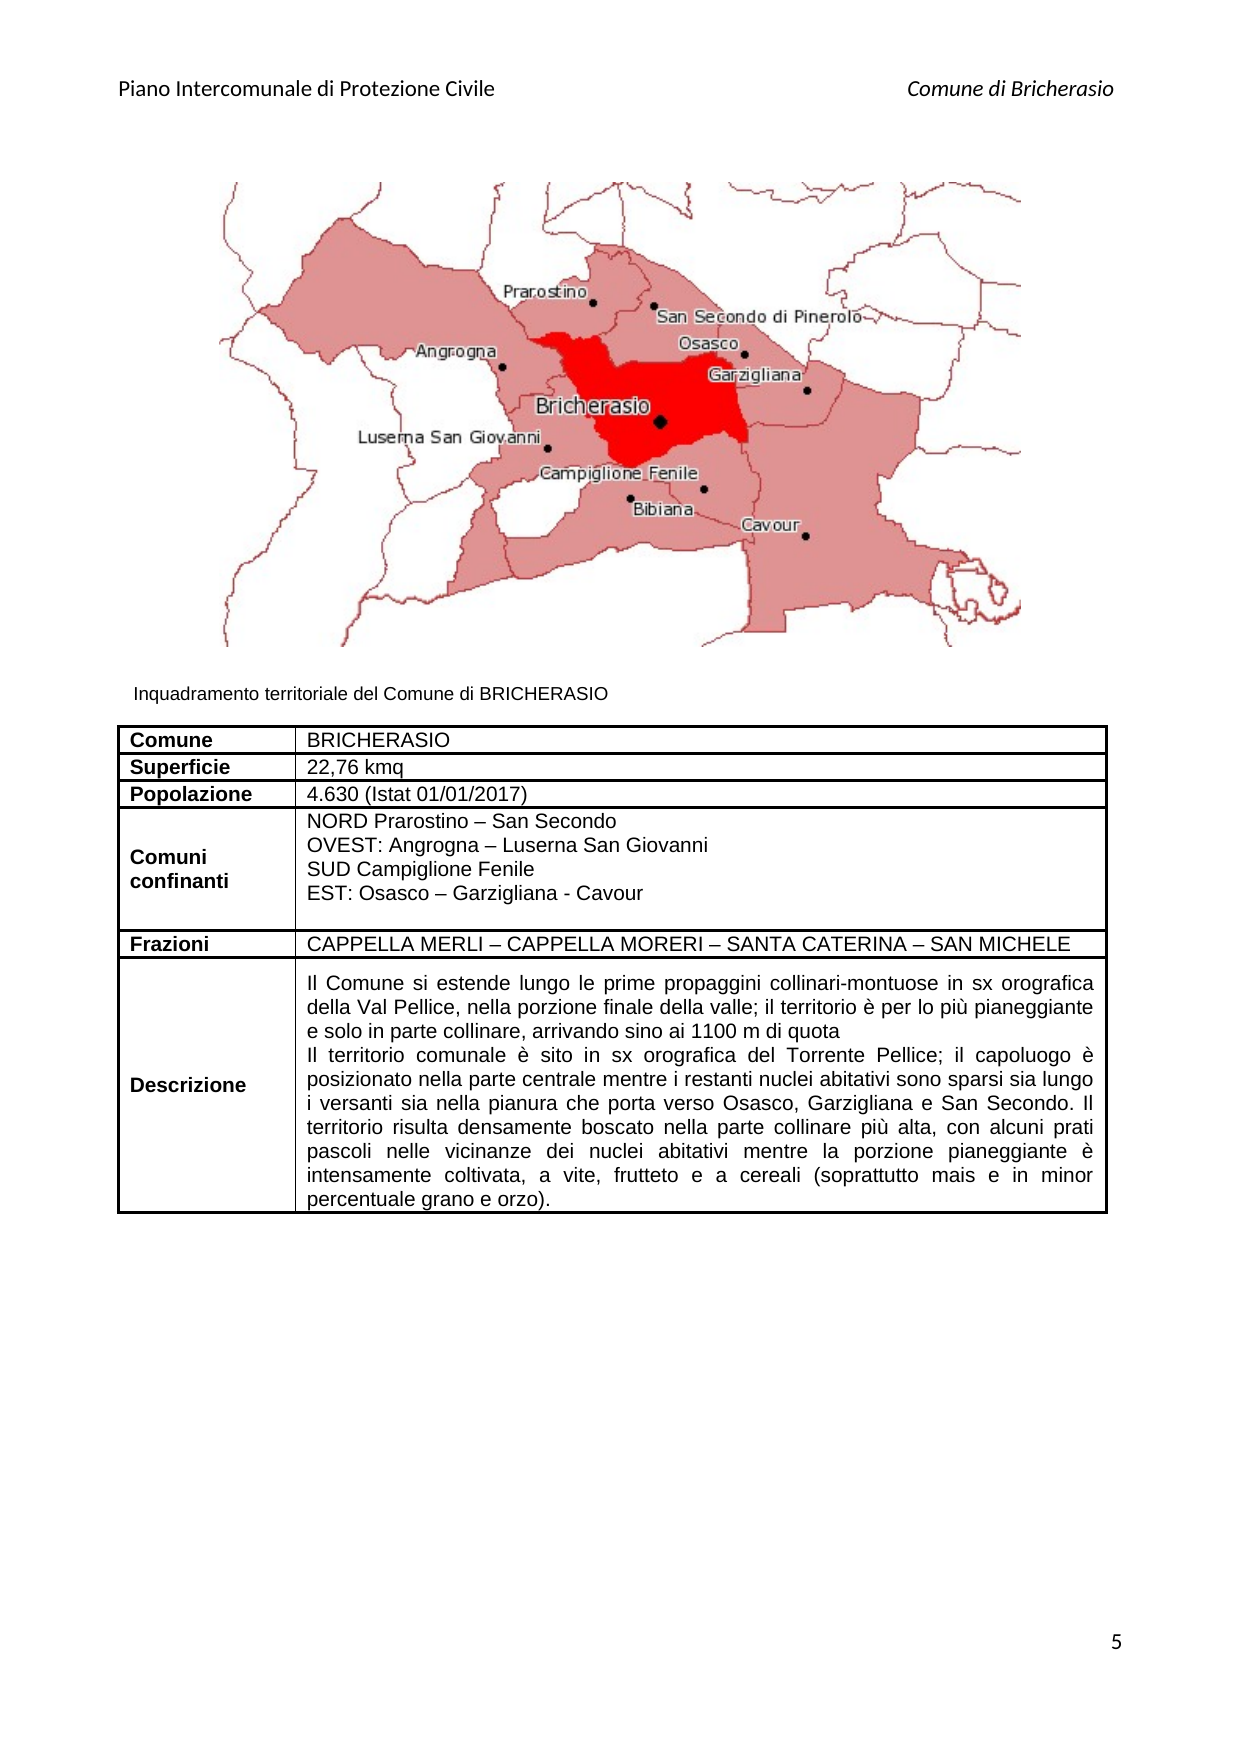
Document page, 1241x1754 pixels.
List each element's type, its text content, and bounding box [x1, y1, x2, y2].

table_cell Frazioni [120, 932, 295, 956]
table_cell NORD Prarostino – San Secondo OVEST: Angrogna – Luserna San Giovanni SUD Campiglione Fenile EST: Osasco – Garzigliana - Cavour [296, 809, 1105, 929]
table_cell 22,76 kmq [296, 755, 1105, 779]
table_cell CAPPELLA MERLI – CAPPELLA MORERI – SANTA CATERINA – SAN MICHELE [296, 932, 1105, 956]
table_cell Popolazione [120, 782, 295, 806]
table_cell Il Comune si estende lungo le prime propaggini collinari-montuose in sx orografica della Val Pellice, nella porzione finale della valle; il territorio è per lo più pianeggiante e solo in parte collinare, arrivando sino ai 1100 m di quota Il territorio comunale è sito in sx orografica del Torrente Pellice; il capoluogo è posizionato nella parte centrale mentre i restanti nuclei abitativi sono sparsi sia lungo i versanti sia nella pianura che porta verso Osasco, Garzigliana e San Secondo. Il territorio risulta densamente boscato nella parte collinare più alta, con alcuni prati pascoli nelle vicinanze dei nuclei abitativi mentre la porzione pianeggiante è intensamente coltivata, a vite, frutteto e a cereali (soprattutto mais e in minor percentuale grano e orzo). [296, 959, 1105, 1211]
picture [219, 182, 1021, 647]
table_cell Comuni confinanti [120, 809, 295, 929]
table_cell Descrizione [120, 959, 295, 1211]
table_header BRICHERASIO [296, 728, 1105, 752]
table_header Comune [120, 728, 295, 752]
table_cell 4.630 (Istat 01/01/2017) [296, 782, 1105, 806]
table_cell Superficie [120, 755, 295, 779]
